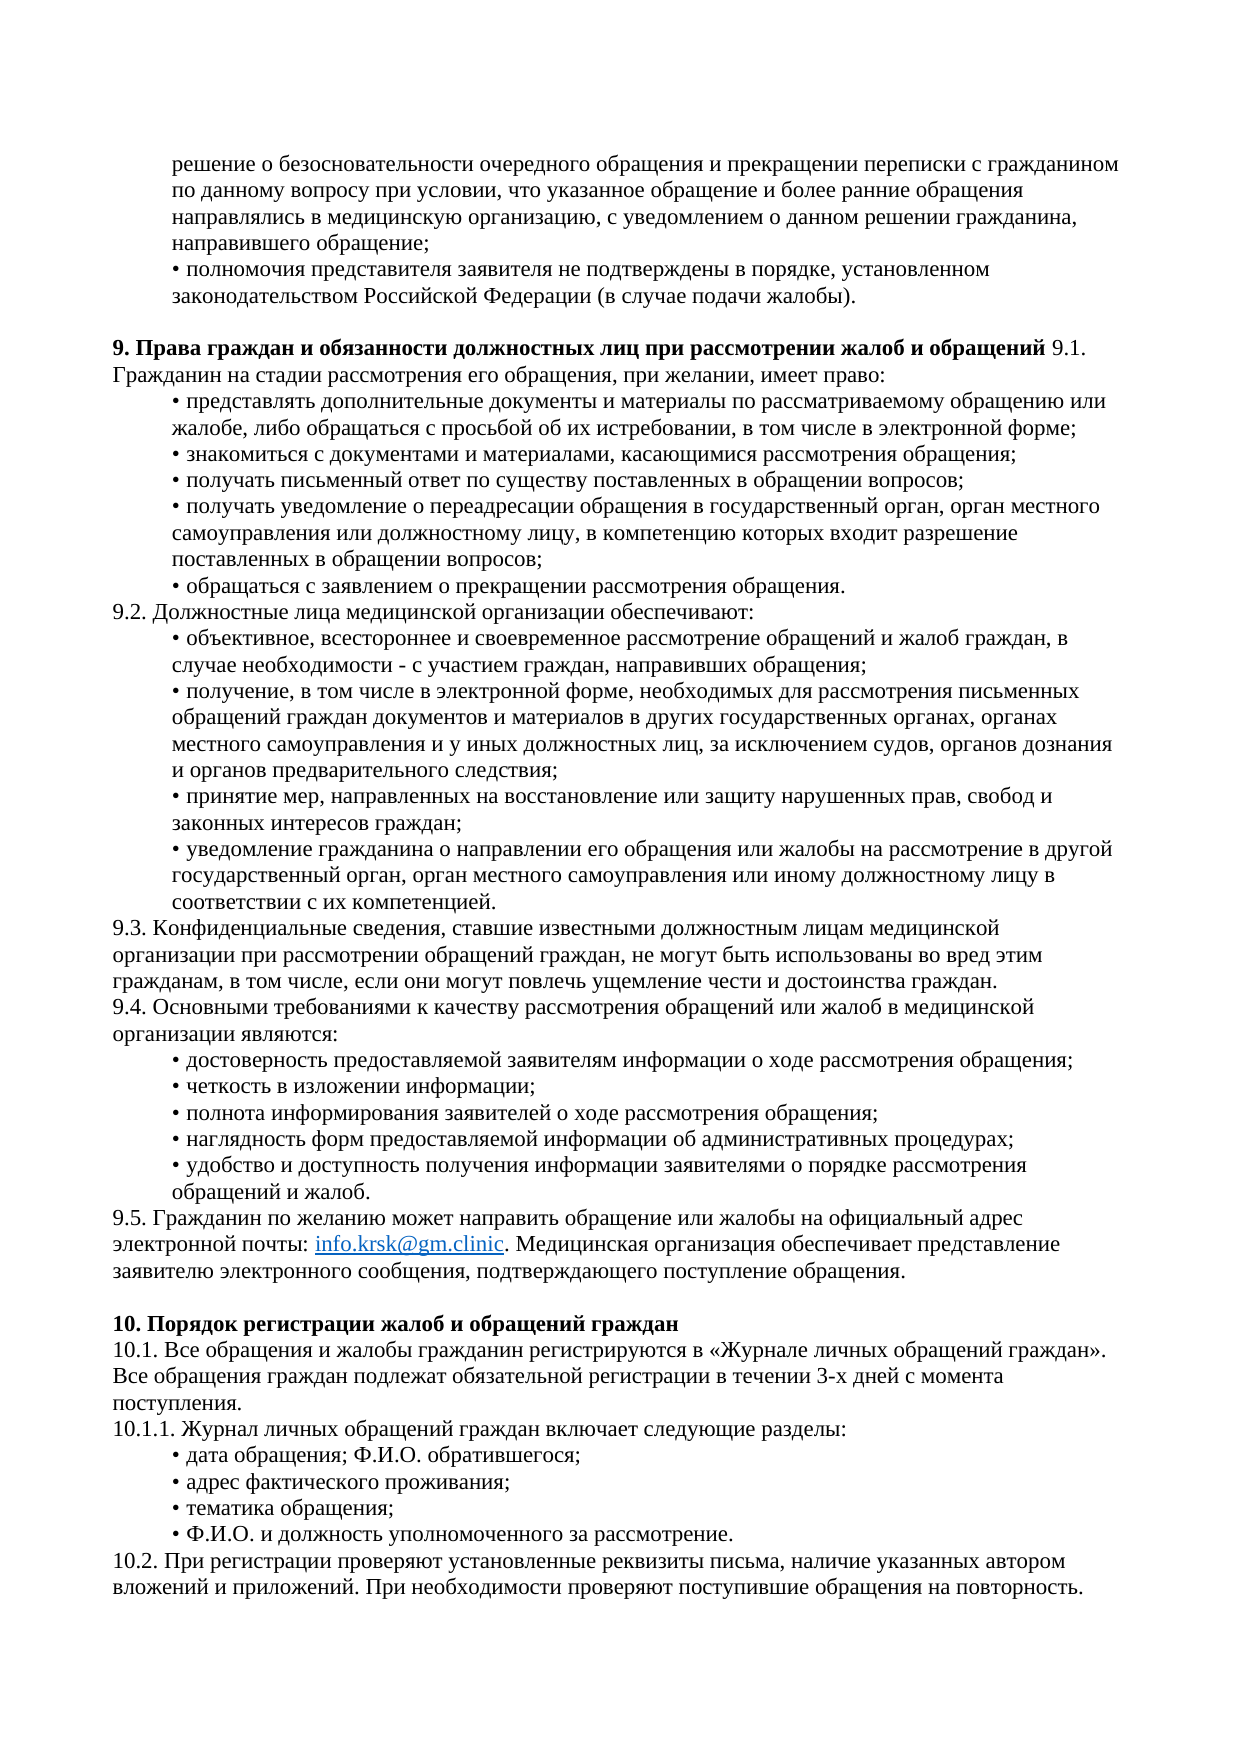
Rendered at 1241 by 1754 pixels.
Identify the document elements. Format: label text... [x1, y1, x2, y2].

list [172, 150, 1128, 255]
text 9.2. Должностные лица медицинской организации обеспечивают: [112, 598, 1128, 624]
list получать уведомление о переадресации обращения в государственный орган, орган местного самоуправления или должностному лицу, в компетенцию которых входит разрешение поставленных в обращении вопросов; [172, 493, 1128, 572]
text 10.1. Все обращения и жалобы гражданин регистрируются в «Журнале личных обращений граждан». Все обращения граждан подлежат обязательной регистрации в течении 3-х дней с момента поступления. [112, 1336, 1128, 1415]
text 9.4. Основными требованиями к качеству рассмотрения обращений или жалоб в медицинской организации являются: [112, 993, 1128, 1046]
list тематика обращения; [172, 1494, 1128, 1520]
list достоверность предоставляемой заявителям информации о ходе рассмотрения обращения; [172, 1046, 1128, 1072]
list адрес фактического проживания; [172, 1468, 1128, 1494]
list удобство и доступность получения информации заявителями о порядке рассмотрения обращений и жалоб. [172, 1151, 1128, 1204]
text 10.1.1. Журнал личных обращений граждан включает следующие разделы: [112, 1415, 1128, 1441]
text 9.3. Конфиденциальные сведения, ставшие известными должностным лицам медицинской организации при рассмотрении обращений граждан, не могут быть использованы во вред этим гражданам, в том числе, если они могут повлечь ущемление чести и достоинства граждан. [112, 914, 1128, 993]
list получать письменный ответ по существу поставленных в обращении вопросов; [172, 466, 1128, 493]
list представлять дополнительные документы и материалы по рассматриваемому обращению или жалобе, либо обращаться с просьбой об их истребовании, в том числе в электронной форме; [172, 387, 1128, 440]
list получение, в том числе в электронной форме, необходимых для рассмотрения письменных обращений граждан документов и материалов в других государственных органах, органах местного самоуправления и у иных должностных лиц, за исключением судов, органов дознания и органов предварительного следствия; [172, 677, 1128, 782]
list обращаться с заявлением о прекращении рассмотрения обращения. [172, 572, 1128, 598]
list знакомиться с документами и материалами, касающимися рассмотрения обращения; [172, 440, 1128, 466]
text 10. Порядок регистрации жалоб и обращений граждан [112, 1309, 1128, 1336]
list Ф.И.О. и должность уполномоченного за рассмотрение. [172, 1520, 1128, 1547]
list четкость в изложении информации; [172, 1072, 1128, 1099]
list полнота информирования заявителей о ходе рассмотрения обращения; [172, 1099, 1128, 1125]
text 9. Права граждан и обязанности должностных лиц при рассмотрении жалоб и обращений 9.1. Гражданин на стадии рассмотрения его обращения, при желании, имеет право: [112, 334, 1128, 387]
list дата обращения; Ф.И.О. обратившегося; [172, 1441, 1128, 1468]
list наглядность форм предоставляемой информации об административных процедурах; [172, 1125, 1128, 1151]
text 9.5. Гражданин по желанию может направить обращение или жалобы на официальный адрес электронной почты: info.krsk@gm.clinic. Медицинская организация обеспечивает представление заявителю электронного сообщения, подтверждающего поступление обращения. [112, 1204, 1128, 1283]
list принятие мер, направленных на восстановление или защиту нарушенных прав, свобод и законных интересов граждан; [172, 782, 1128, 835]
list полномочия представителя заявителя не подтверждены в порядке, установленном законодательством Российской Федерации (в случае подачи жалобы). [172, 255, 1128, 308]
list объективное, всестороннее и своевременное рассмотрение обращений и жалоб граждан, в случае необходимости - с участием граждан, направивших обращения; [172, 624, 1128, 677]
list уведомление гражданина о направлении его обращения или жалобы на рассмотрение в другой государственный орган, орган местного самоуправления или иному должностному лицу в соответствии с их компетенцией. [172, 835, 1128, 914]
text 10.2. При регистрации проверяют установленные реквизиты письма, наличие указанных автором вложений и приложений. При необходимости проверяют поступившие обращения на повторность. [112, 1547, 1128, 1599]
